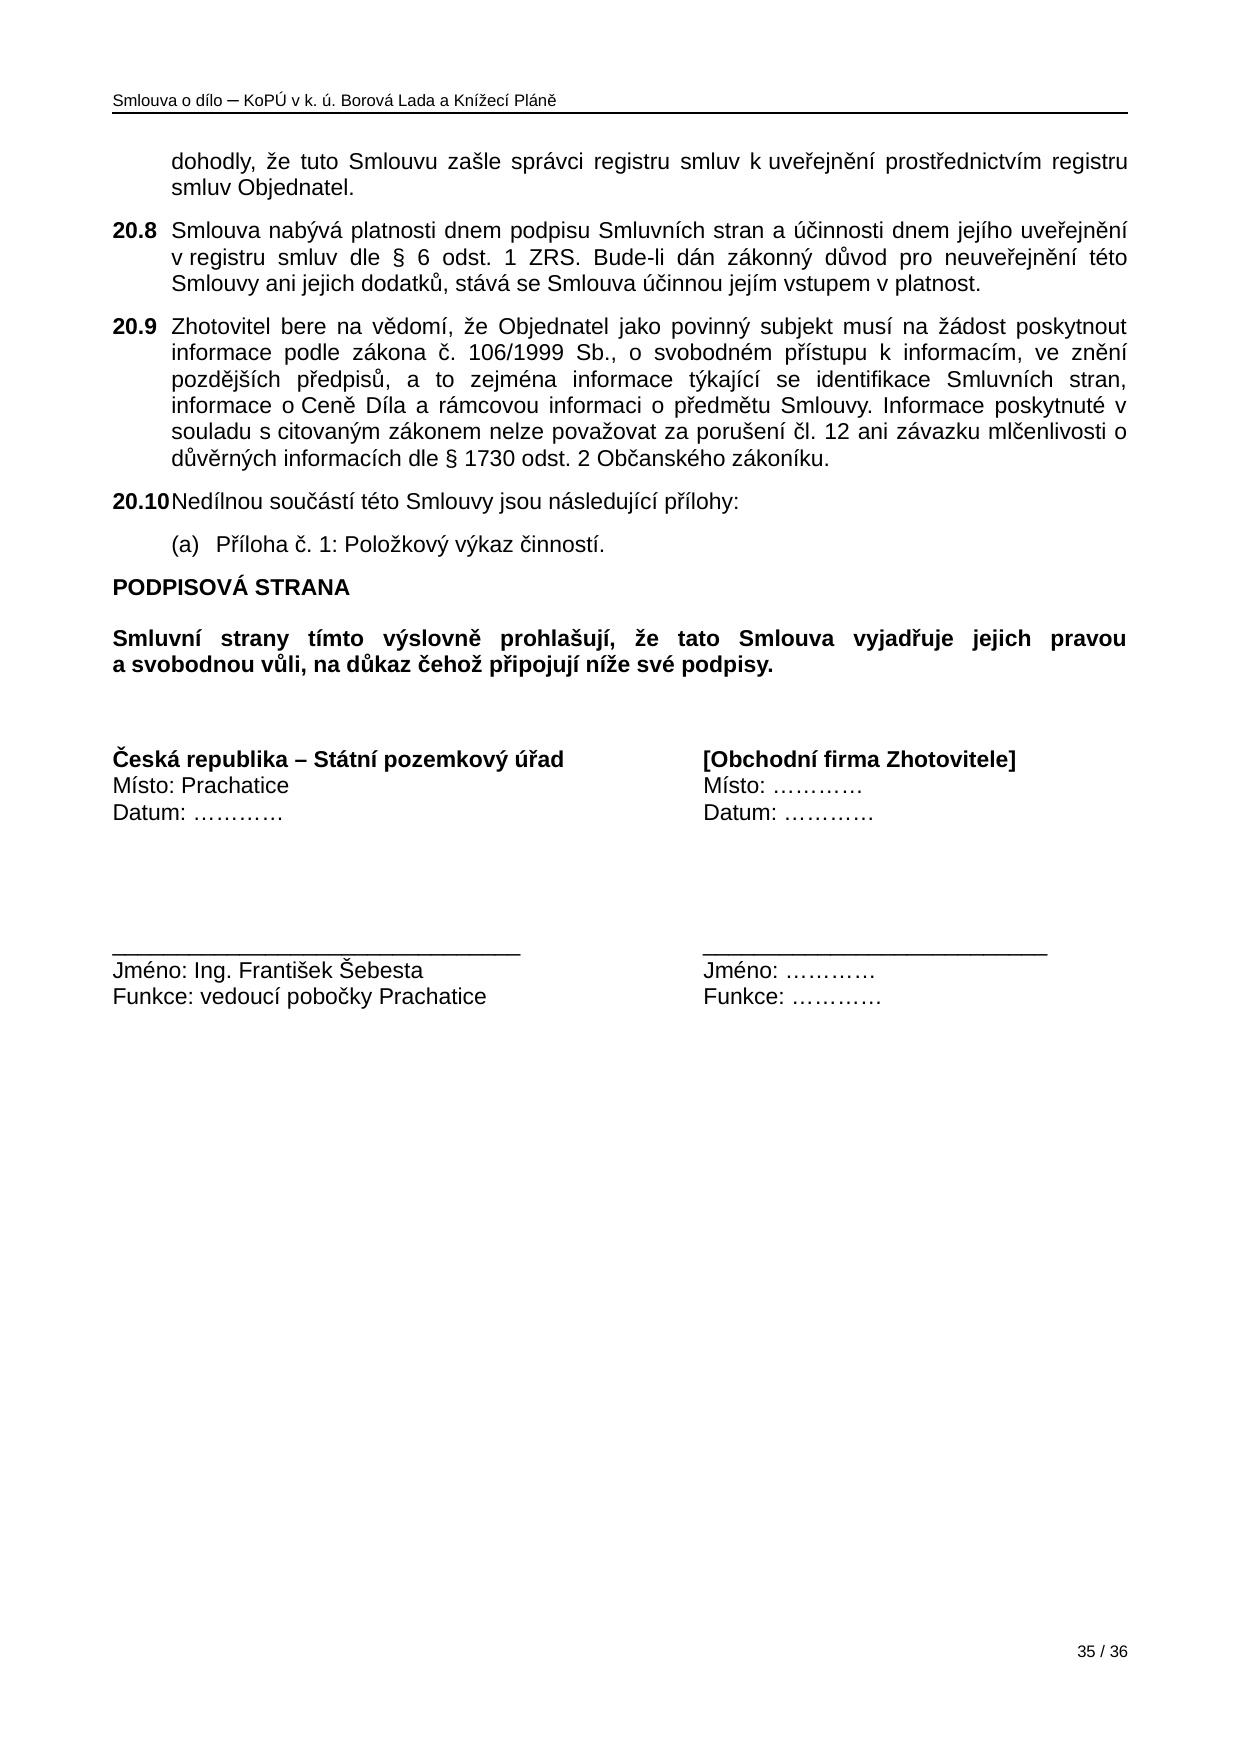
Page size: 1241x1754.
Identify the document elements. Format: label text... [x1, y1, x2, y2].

list Příloha č. 1: Položkový výkaz činností. [171, 531, 1128, 557]
text Jméno: Ing. František Šebesta Jméno: ………… [112, 957, 1128, 983]
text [112, 148, 1128, 200]
text Smluvní strany tímto výslovně prohlašují, že tato Smlouva vyjadřuje jejich pravou a svobodnou vůli, na důkaz čehož připojují níže své podpisy. [112, 625, 1128, 678]
text Nedílnou součástí této Smlouvy jsou následující přílohy: [112, 488, 1128, 514]
text Datum: ………… Datum: ………… [112, 798, 1128, 825]
text Česká republika – Státní pozemkový úřad [Obchodní firma Zhotovitele] [112, 746, 1128, 772]
text PODPISOVÁ STRANA [112, 574, 1128, 600]
text Místo: Prachatice Místo: ………… [112, 772, 1128, 798]
text Funkce: vedoucí pobočky Prachatice Funkce: ………… [112, 983, 1128, 1009]
text Smlouva nabývá platnosti dnem podpisu Smluvních stran a účinnosti dnem jejího uveřejnění v registru smluv dle § 6 odst. 1 ZRS. Bude-li dán zákonný důvod pro neuveřejnění této Smlouvy ani jejich dodatků, stává se Smlouva účinnou jejím vstupem v platnost. [112, 217, 1128, 296]
text ________________________________ ___________________________ [112, 930, 1128, 957]
text Zhotovitel bere na vědomí, že Objednatel jako povinný subjekt musí na žádost poskytnout informace podle zákona č. 106/1999 Sb., o svobodném přístupu k informacím, ve znění pozdějších předpisů, a to zejména informace týkající se identifikace Smluvních stran, informace o Ceně Díla a rámcovou informaci o předmětu Smlouvy. Informace poskytnuté v souladu s citovaným zákonem nelze považovat za porušení čl. 12 ani závazku mlčenlivosti o důvěrných informacích dle § 1730 odst. 2 Občanského zákoníku. [112, 313, 1128, 471]
